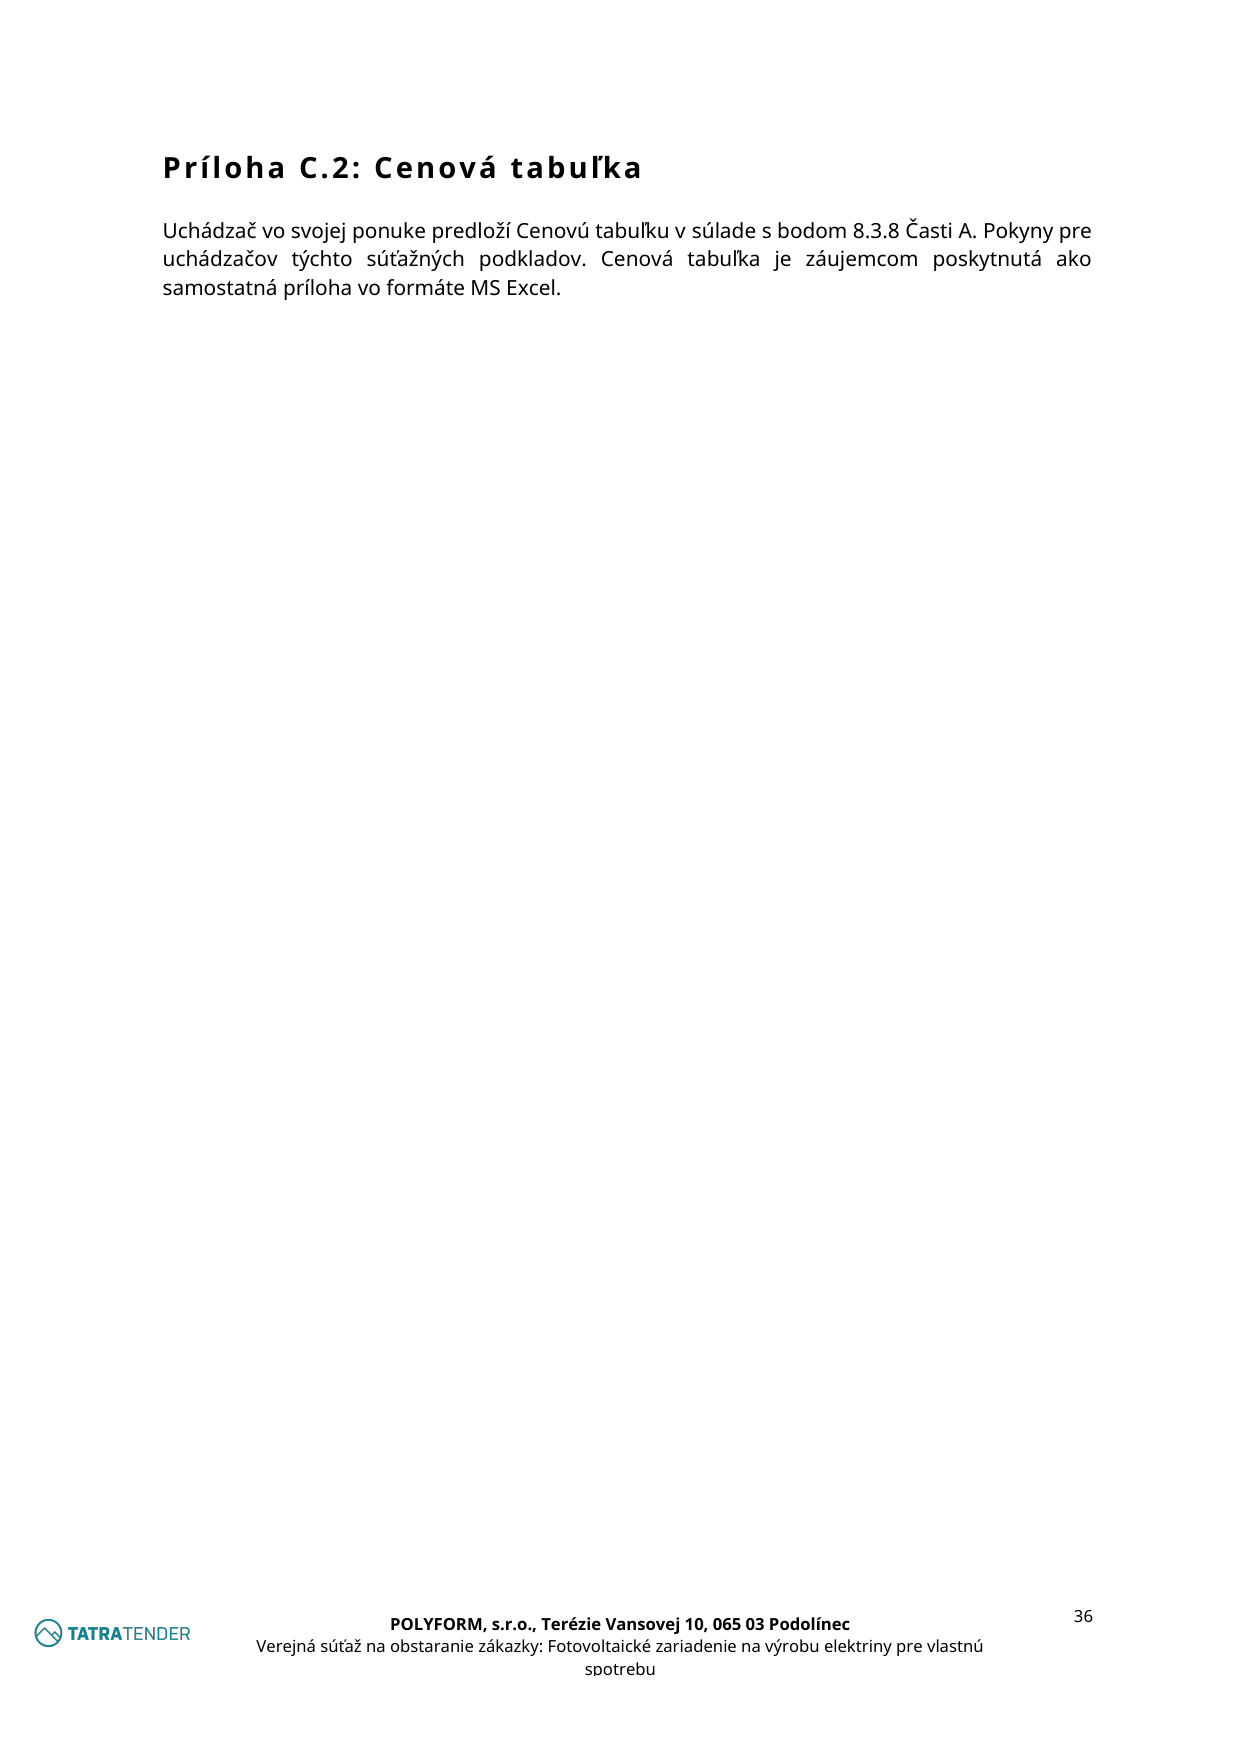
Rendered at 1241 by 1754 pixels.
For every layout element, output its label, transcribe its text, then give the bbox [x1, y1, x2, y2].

text Príloha C.2: Cenová tabuľka [162, 148, 1093, 187]
picture [27, 1605, 203, 1659]
text Uchádzač vo svojej ponuke predloží Cenovú tabuľku v súlade s bodom 8.3.8 Časti A. Pokyny pre uchádzačov týchto súťažných podkladov. Cenová tabuľka je záujemcom poskytnutá ako samostatná príloha vo formáte MS Excel. [162, 216, 1093, 301]
